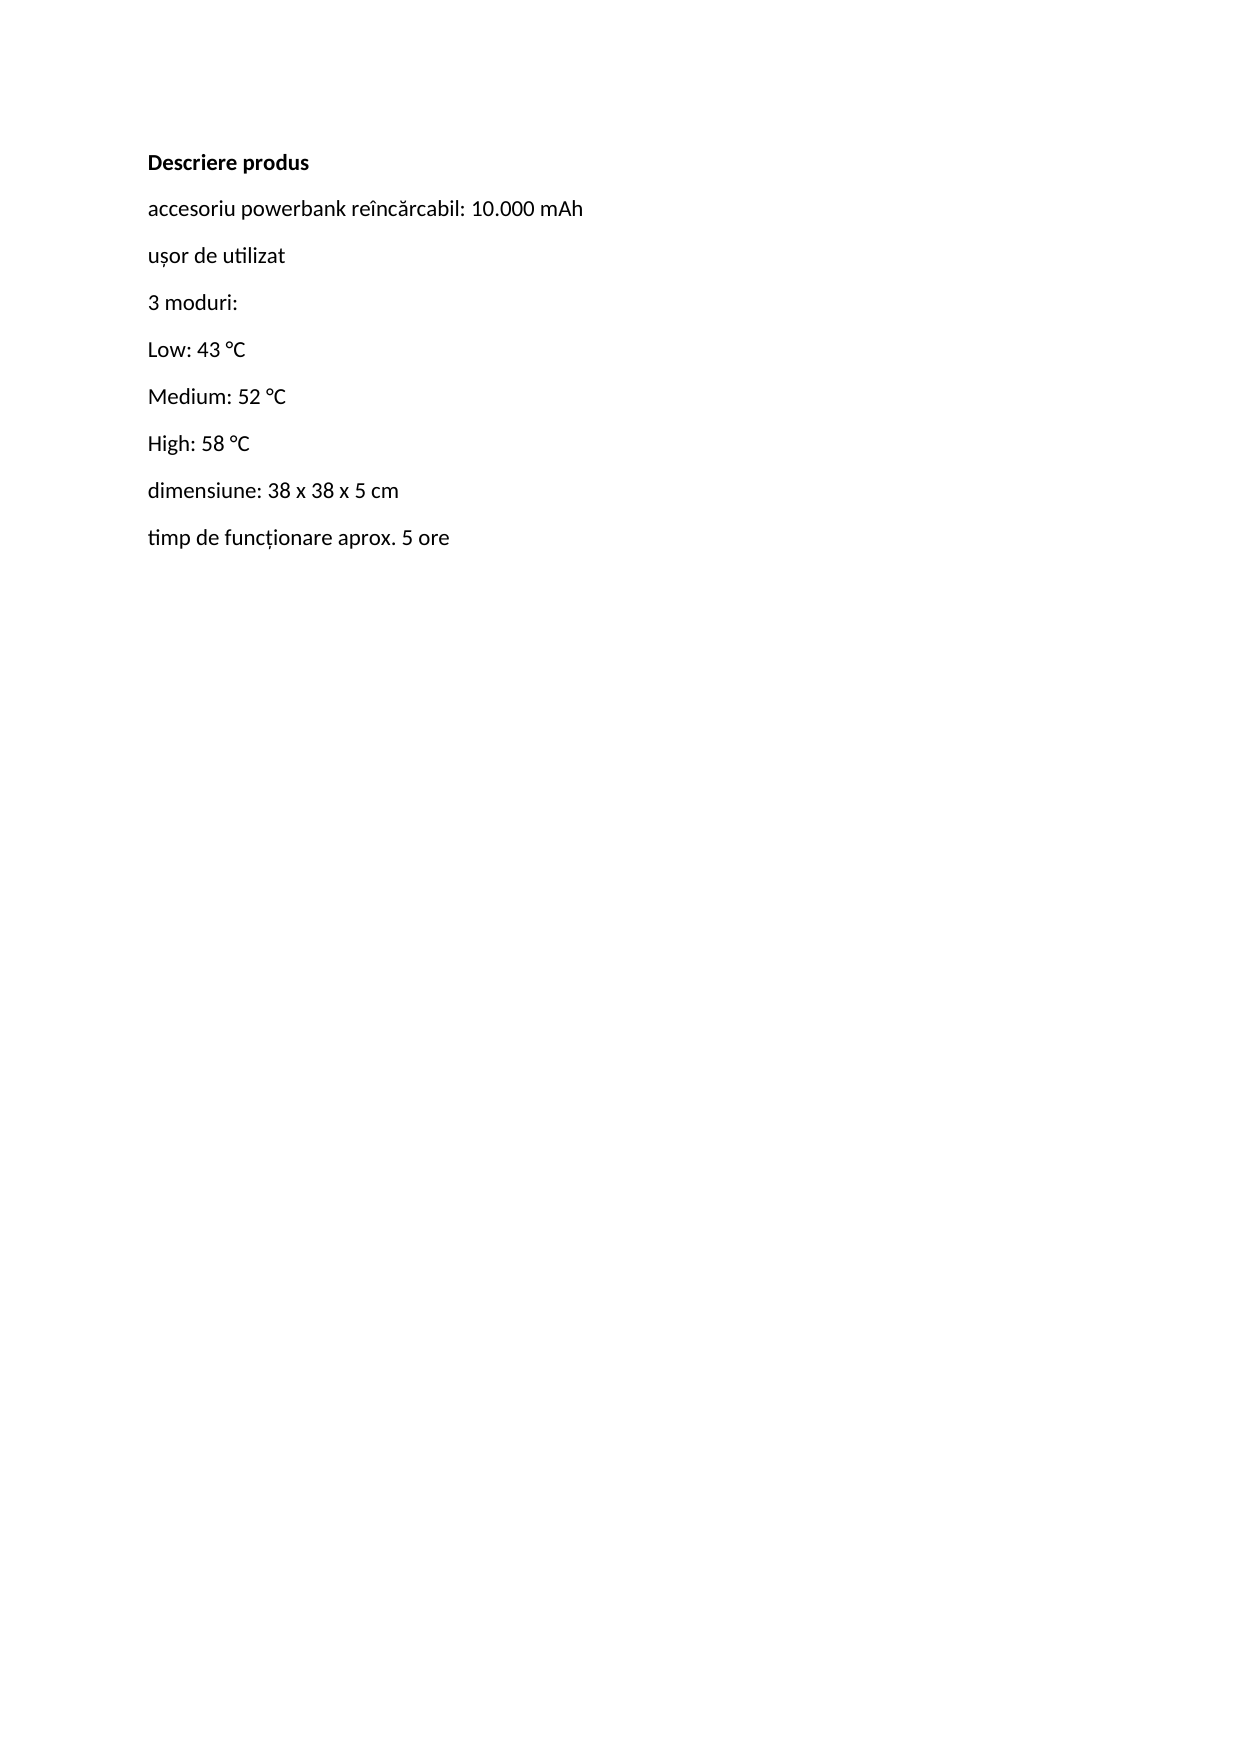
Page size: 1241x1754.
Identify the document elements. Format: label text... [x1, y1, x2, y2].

text timp de funcționare aprox. 5 ore [148, 523, 1093, 551]
text accesoriu powerbank reîncărcabil: 10.000 mAh [148, 194, 1093, 222]
text dimensiune: 38 x 38 x 5 cm [148, 476, 1093, 504]
text Medium: 52 °C [148, 382, 1093, 410]
text 3 moduri: [148, 288, 1093, 316]
text High: 58 °C [148, 429, 1093, 457]
text Descriere produs [148, 148, 1093, 176]
text Low: 43 °C [148, 335, 1093, 363]
text ușor de utilizat [148, 241, 1093, 269]
